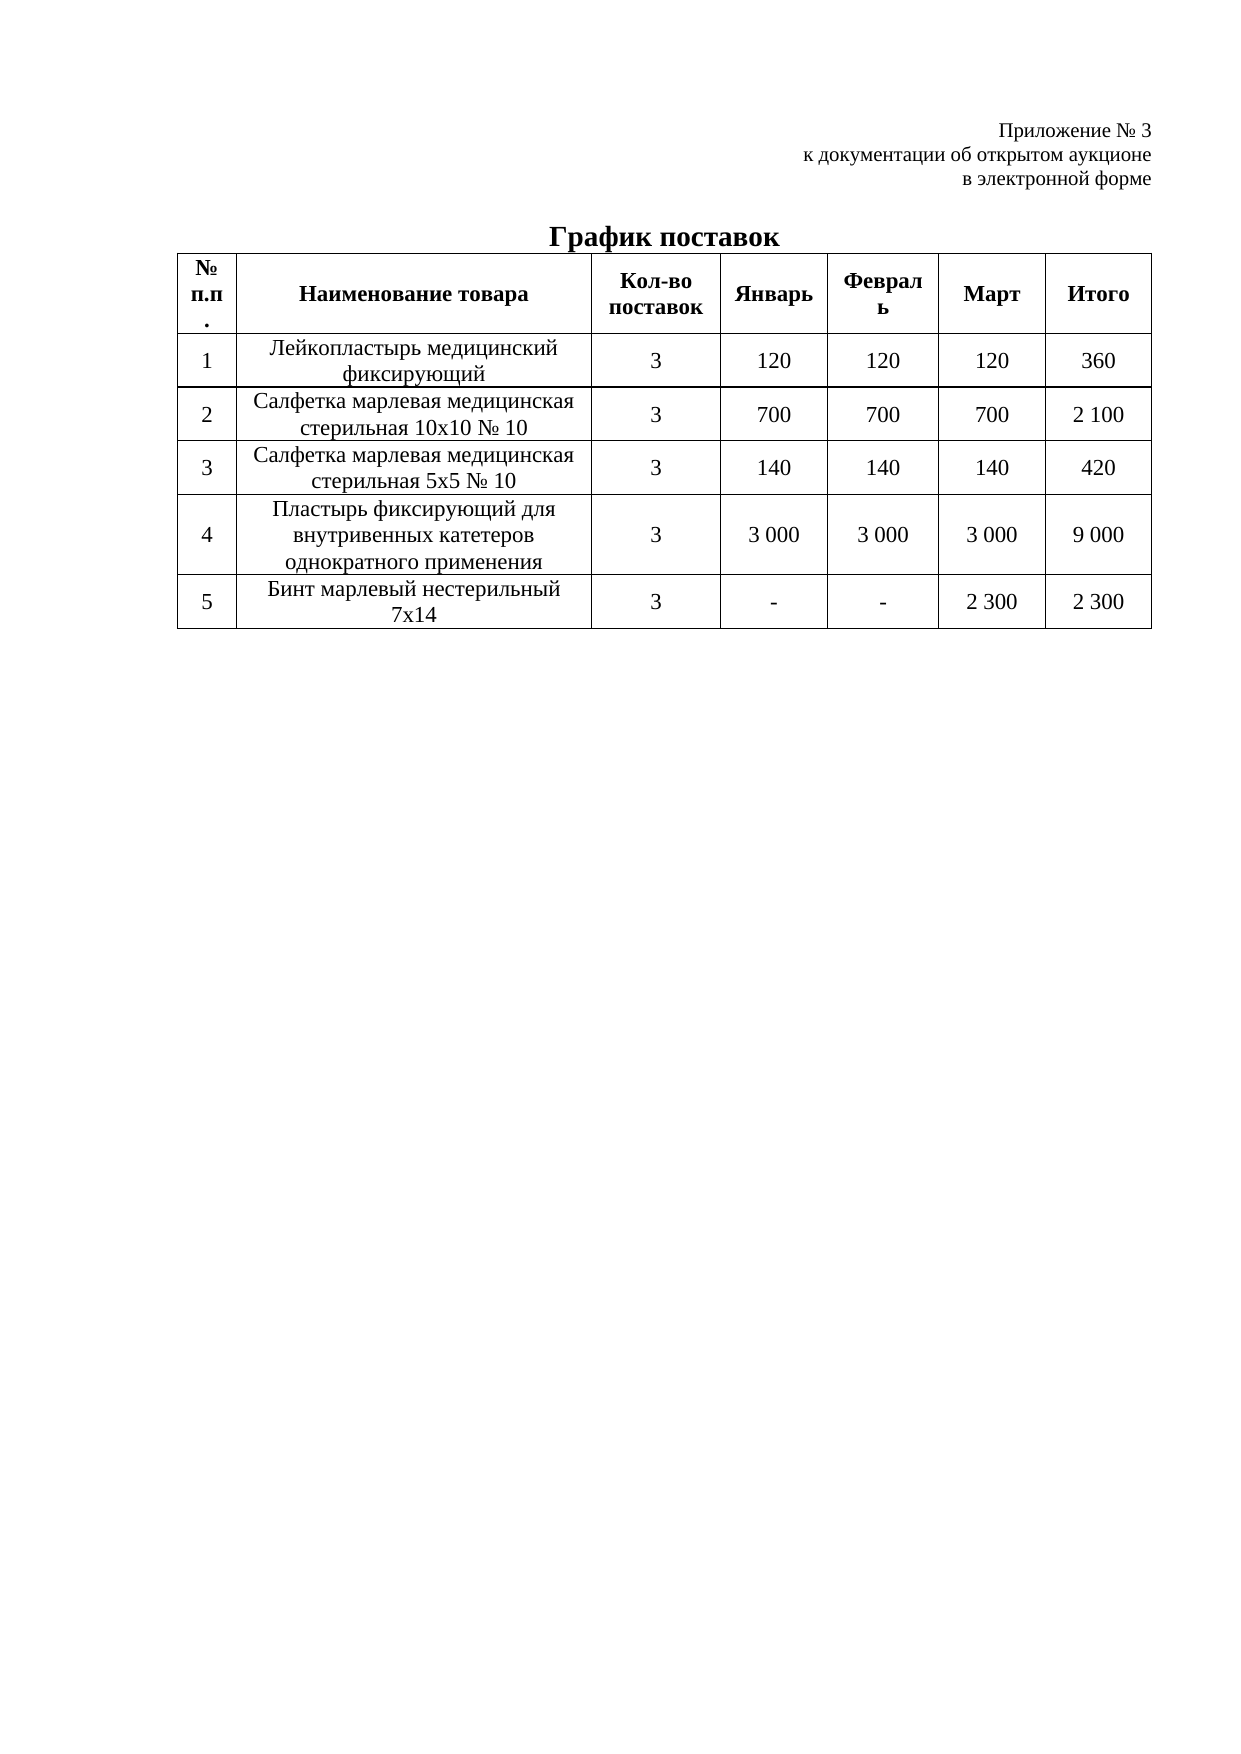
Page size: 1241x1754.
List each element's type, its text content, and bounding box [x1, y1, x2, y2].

table_header № п.п. [178, 254, 236, 333]
table_cell 140 [939, 441, 1045, 494]
table_cell 3 [592, 495, 720, 574]
text в электронной форме [166, 166, 1152, 190]
table_header Февраль [828, 254, 938, 333]
text к документации об открытом аукционе [166, 142, 1152, 166]
table_cell - [828, 575, 938, 628]
table_cell 3 [592, 575, 720, 628]
table_cell 140 [828, 441, 938, 494]
table_cell 9 000 [1046, 495, 1151, 574]
table_header Январь [721, 254, 827, 333]
table_cell Бинт марлевый нестерильный 7х14 [237, 575, 591, 628]
table_cell 3 [592, 334, 720, 386]
table_cell 3 [592, 388, 720, 440]
table_cell 2 300 [939, 575, 1045, 628]
table_cell 700 [939, 388, 1045, 440]
table_cell 3 000 [721, 495, 827, 574]
table_cell 3 000 [939, 495, 1045, 574]
table_cell 420 [1046, 441, 1151, 494]
table_header Итого [1046, 254, 1151, 333]
table_header Наименование товара [237, 254, 591, 333]
table_cell - [721, 575, 827, 628]
table_cell Лейкопластырь медицинский фиксирующий [237, 334, 591, 386]
text График поставок [177, 219, 1152, 253]
table_cell 5 [178, 575, 236, 628]
table_cell 700 [828, 388, 938, 440]
table_cell 4 [178, 495, 236, 574]
table_cell 360 [1046, 334, 1151, 386]
table_cell 3 [592, 441, 720, 494]
table_cell 2 100 [1046, 388, 1151, 440]
table_cell 120 [721, 334, 827, 386]
table_header Кол-во поставок [592, 254, 720, 333]
table_header Март [939, 254, 1045, 333]
text Приложение № 3 [177, 118, 1152, 142]
table_cell 2 300 [1046, 575, 1151, 628]
table_cell 1 [178, 334, 236, 386]
table_cell 700 [721, 388, 827, 440]
table_cell 140 [721, 441, 827, 494]
table_cell Салфетка марлевая медицинская стерильная 5х5 № 10 [237, 441, 591, 494]
table_cell 120 [828, 334, 938, 386]
table_cell 120 [939, 334, 1045, 386]
table_cell 3 000 [828, 495, 938, 574]
table_cell Пластырь фиксирующий для внутривенных катетеров однократного применения [237, 495, 591, 574]
table_cell 2 [178, 388, 236, 440]
table_cell 3 [178, 441, 236, 494]
table_cell Салфетка марлевая медицинская стерильная 10х10 № 10 [237, 388, 591, 440]
